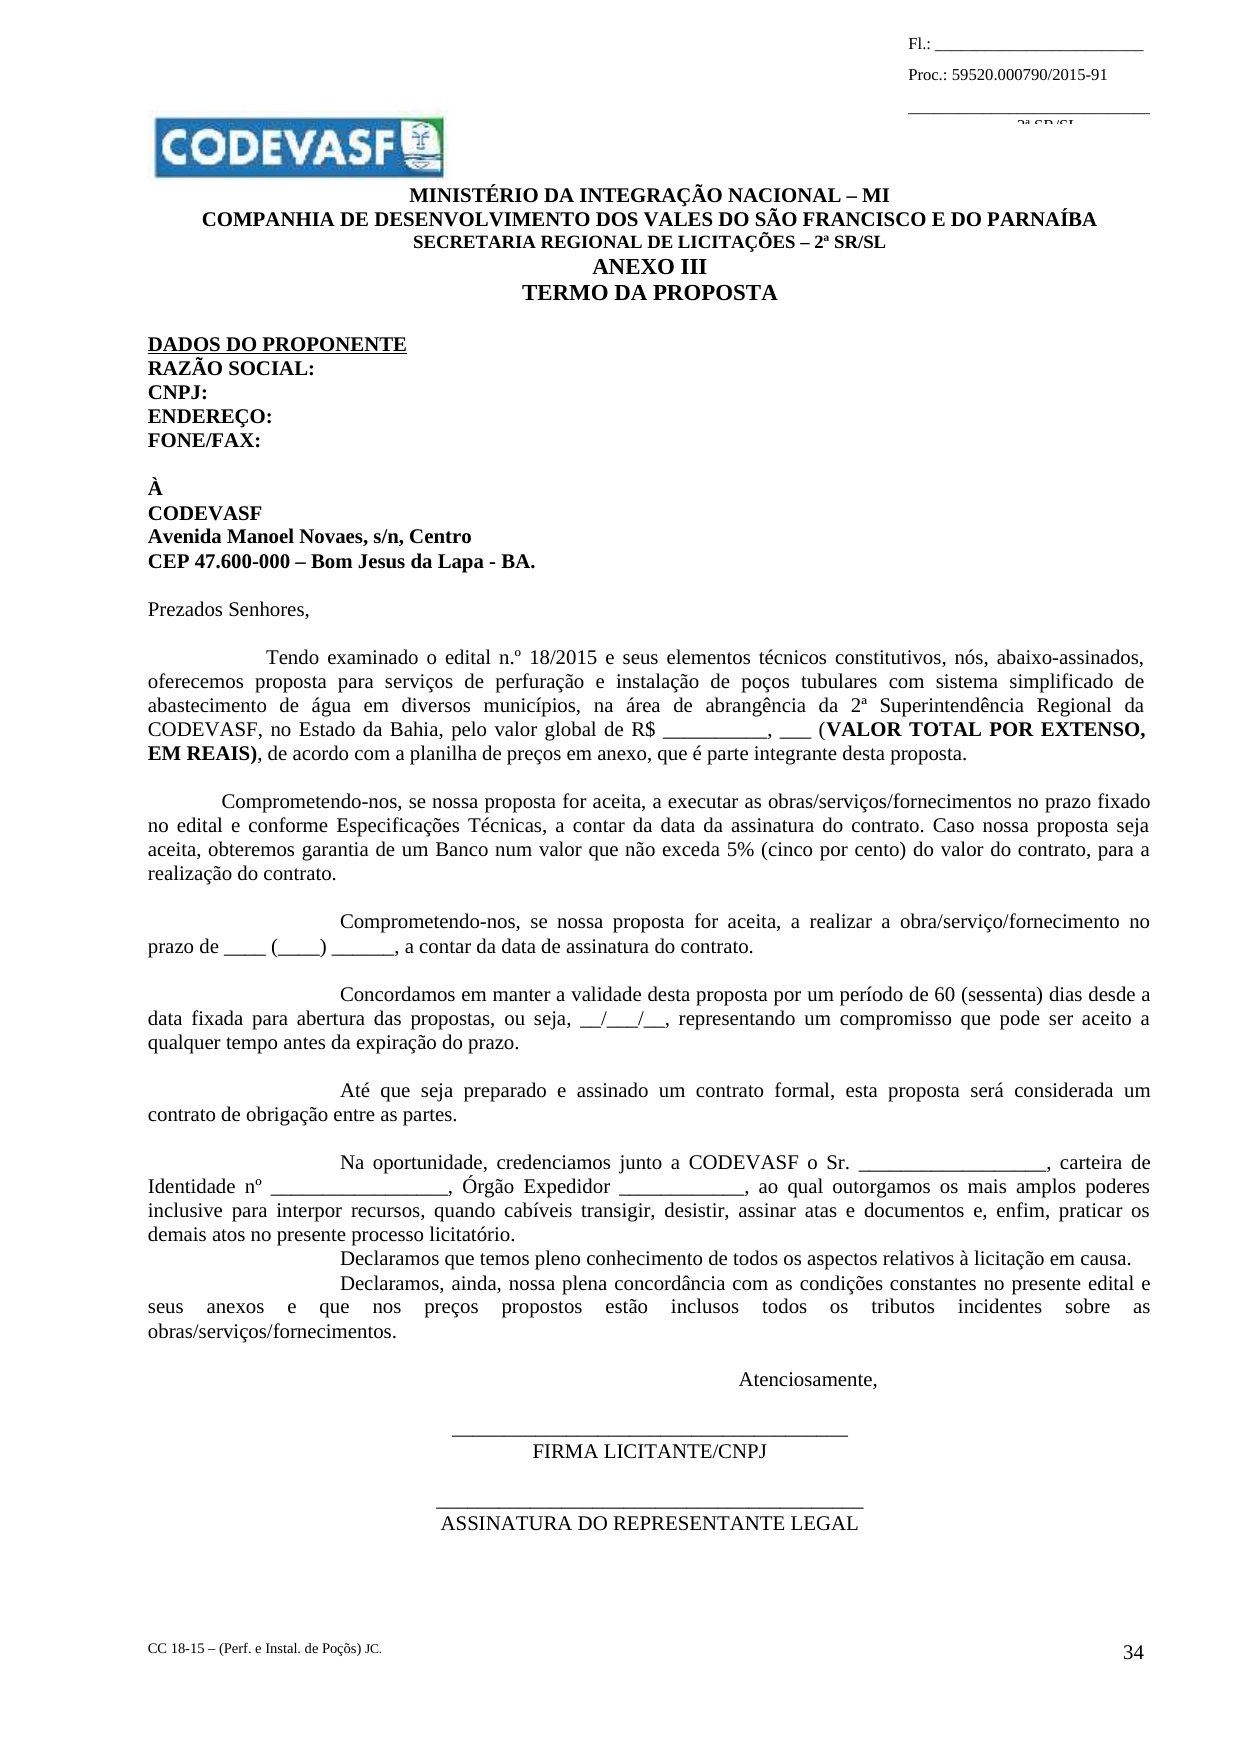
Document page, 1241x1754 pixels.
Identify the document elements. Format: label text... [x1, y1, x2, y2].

text _________________________________________ [148, 1487, 1152, 1511]
text TERMO DA PROPOSTA [148, 279, 1152, 306]
subtitle ASSINATURA DO REPRESENTANTE LEGAL [148, 1511, 1152, 1535]
picture [147, 110, 449, 184]
text ANEXO III [148, 253, 1152, 279]
text Na oportunidade, credenciamos junto a CODEVASF o Sr. __________________, carteira de Identidade nº _________________, Órgão Expedidor ____________, ao qual outorgamos os mais amplos poderes inclusive para interpor recursos, quando cabíveis transigir, desistir, assinar atas e documentos e, enfim, praticar os demais atos no presente processo licitatório. [148, 1150, 1152, 1246]
text DADOS DO PROPONENTE [148, 332, 1152, 356]
text Até que seja preparado e assinado um contrato formal, esta proposta será considerada um contrato de obrigação entre as partes. [148, 1078, 1152, 1126]
text Comprometendo-nos, se nossa proposta for aceita, a realizar a obra/serviço/fornecimento no prazo de ____ (____) ______, a contar da data de assinatura do contrato. [148, 909, 1152, 958]
text Declaramos, ainda, nossa plena concordância com as condições constantes no presente edital e seus anexos e que nos preços propostos estão inclusos todos os tributos incidentes sobre as obras/serviços/fornecimentos. [148, 1270, 1152, 1343]
text Declaramos que temos pleno conhecimento de todos os aspectos relativos à licitação em causa. [148, 1246, 1152, 1270]
text Tendo examinado o edital n.º 18/2015 e seus elementos técnicos constitutivos, nós, abaixo-assinados, oferecemos proposta para serviços de perfuração e instalação de poços tubulares com sistema simplificado de abastecimento de água em diversos municípios, na área de abrangência da 2ª Superintendência Regional da CODEVASF, no Estado da Bahia, pelo valor global de R$ __________, ___ (VALOR TOTAL POR EXTENSO, EM REAIS), de acordo com a planilha de preços em anexo, que é parte integrante desta proposta. [148, 645, 1146, 765]
text ______________________________________ [148, 1415, 1152, 1439]
text CEP 47.600-000 – Bom Jesus da Lapa - BA. [148, 548, 1152, 573]
text Concordamos em manter a validade desta proposta por um período de 60 (sessenta) dias desde a data fixada para abertura das propostas, ou seja, __/___/__, representando um compromisso que pode ser aceito a qualquer tempo antes da expiração do prazo. [148, 982, 1152, 1054]
text Prezados Senhores, [148, 597, 1152, 621]
text CODEVASF [148, 500, 1152, 524]
text ENDEREÇO: [148, 404, 1152, 428]
text Avenida Manoel Novaes, s/n, Centro [148, 524, 1152, 548]
text Comprometendo-nos, se nossa proposta for aceita, a executar as obras/serviços/fornecimentos no prazo fixado no edital e conforme Especificações Técnicas, a contar da data da assinatura do contrato. Caso nossa proposta seja aceita, obteremos garantia de um Banco num valor que não exceda 5% (cinco por cento) do valor do contrato, para a realização do contrato. [148, 789, 1152, 885]
text FIRMA LICITANTE/CNPJ [148, 1439, 1152, 1463]
text RAZÃO SOCIAL: [148, 356, 1152, 380]
text À [148, 476, 1152, 500]
text FONE/FAX: [148, 428, 1152, 452]
text CNPJ: [148, 380, 1152, 404]
text Atenciosamente, [148, 1367, 1152, 1391]
